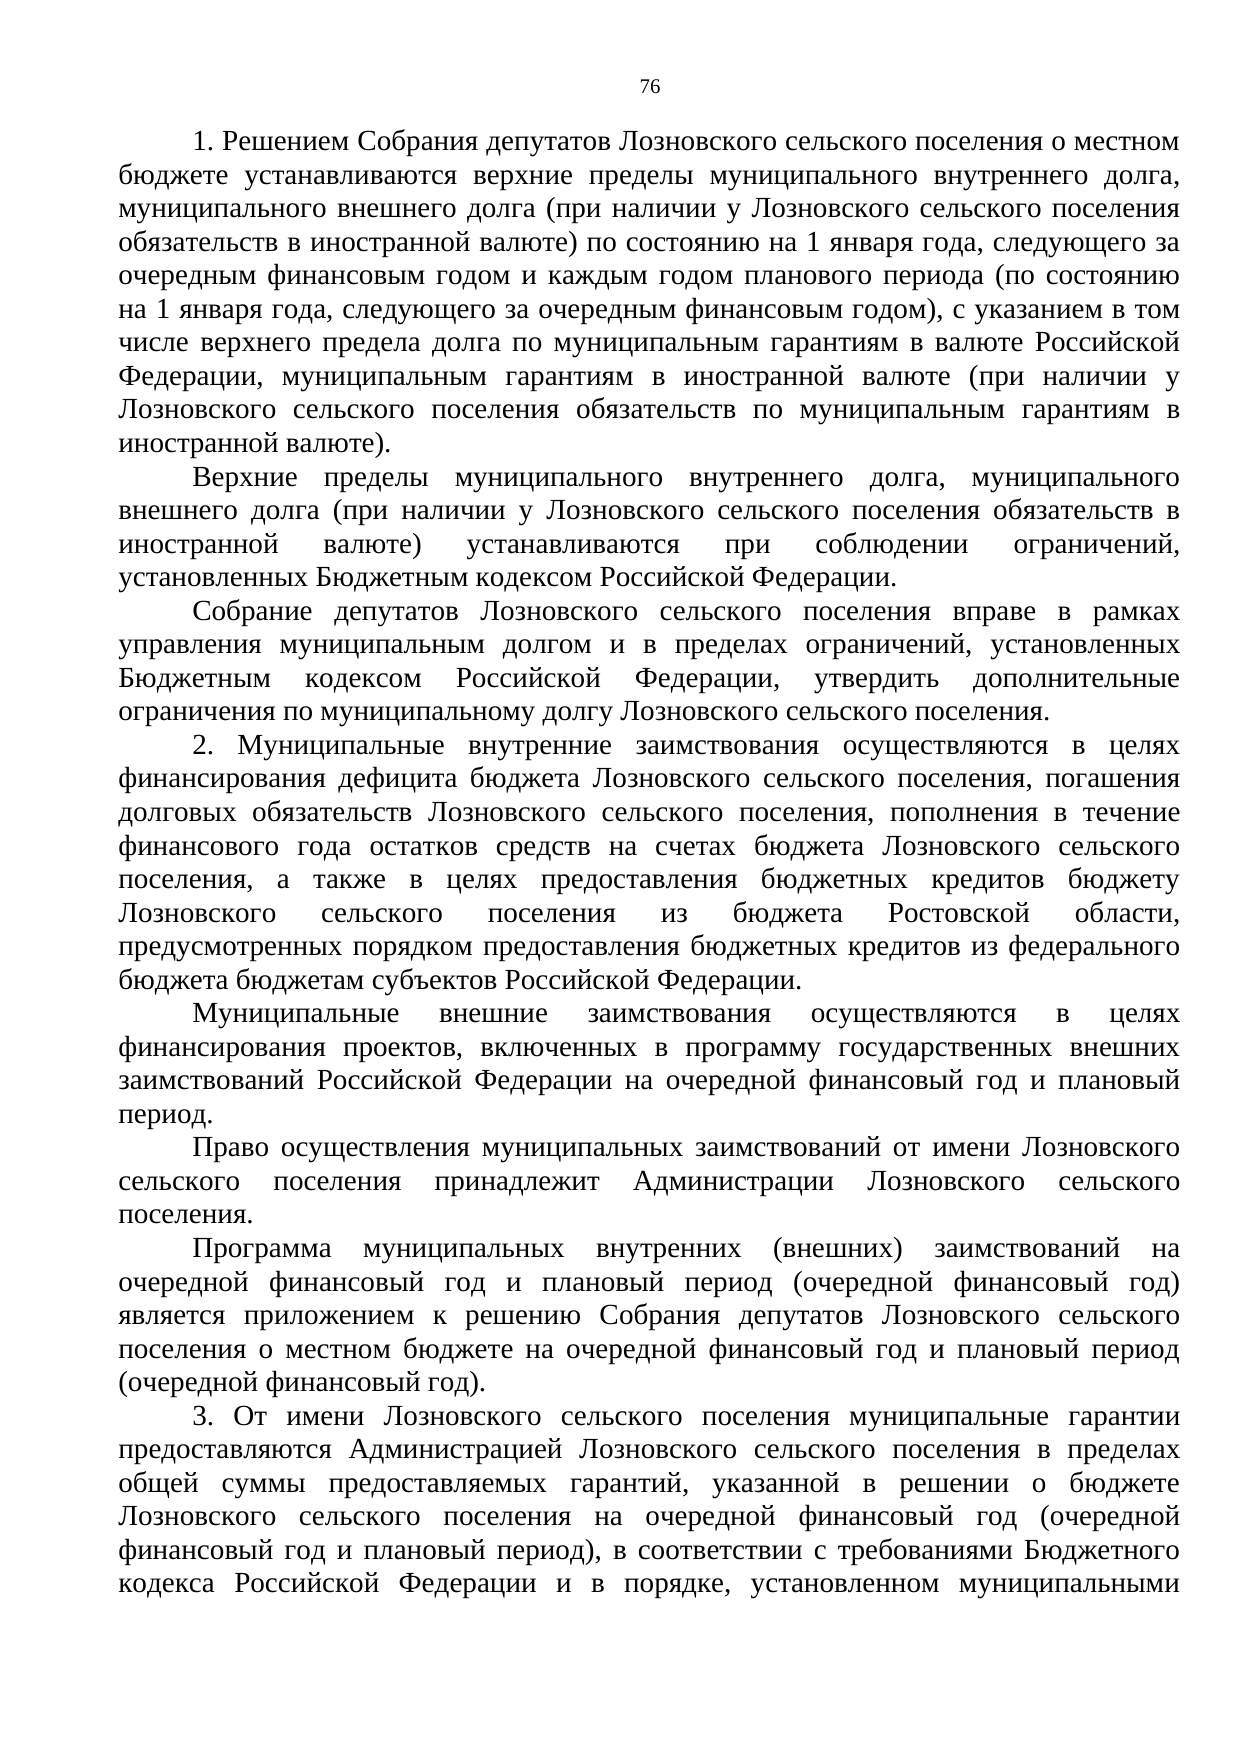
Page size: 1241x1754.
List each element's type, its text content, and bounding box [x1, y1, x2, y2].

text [118, 1398, 1181, 1599]
text Право осуществления муниципальных заимствований от имени Лозновского сельского поселения принадлежит Администрации Лозновского сельского поселения. [118, 1129, 1181, 1230]
text Программа муниципальных внутренних (внешних) заимствований на очередной финансовый год и плановый период (очередной финансовый год) является приложением к решению Собрания депутатов Лозновского сельского поселения о местном бюджете на очередной финансовый год и плановый период (очередной финансовый год). [118, 1230, 1181, 1398]
text 1. Решением Собрания депутатов Лозновского сельского поселения о местном бюджете устанавливаются верхние пределы муниципального внутреннего долга, муниципального внешнего долга (при наличии у Лозновского сельского поселения обязательств в иностранной валюте) по состоянию на 1 января года, следующего за очередным финансовым годом и каждым годом планового периода (по состоянию на 1 января года, следующего за очередным финансовым годом), с указанием в том числе верхнего предела долга по муниципальным гарантиям в валюте Российской Федерации, муниципальным гарантиям в иностранной валюте (при наличии у Лозновского сельского поселения обязательств по муниципальным гарантиям в иностранной валюте). [118, 123, 1181, 459]
text Верхние пределы муниципального внутреннего долга, муниципального внешнего долга (при наличии у Лозновского сельского поселения обязательств в иностранной валюте) устанавливаются при соблюдении ограничений, установленных Бюджетным кодексом Российской Федерации. [118, 459, 1181, 593]
text 2. Муниципальные внутренние заимствования осуществляются в целях финансирования дефицита бюджета Лозновского сельского поселения, погашения долговых обязательств Лозновского сельского поселения, пополнения в течение финансового года остатков средств на счетах бюджета Лозновского сельского поселения, а также в целях предоставления бюджетных кредитов бюджету Лозновского сельского поселения из бюджета Ростовской области, предусмотренных порядком предоставления бюджетных кредитов из федерального бюджета бюджетам субъектов Российской Федерации. [118, 727, 1181, 995]
text Муниципальные внешние заимствования осуществляются в целях финансирования проектов, включенных в программу государственных внешних заимствований Российской Федерации на очередной финансовый год и плановый период. [118, 995, 1181, 1129]
text Собрание депутатов Лозновского сельского поселения вправе в рамках управления муниципальным долгом и в пределах ограничений, установленных Бюджетным кодексом Российской Федерации, утвердить дополнительные ограничения по муниципальному долгу Лозновского сельского поселения. [118, 593, 1181, 727]
